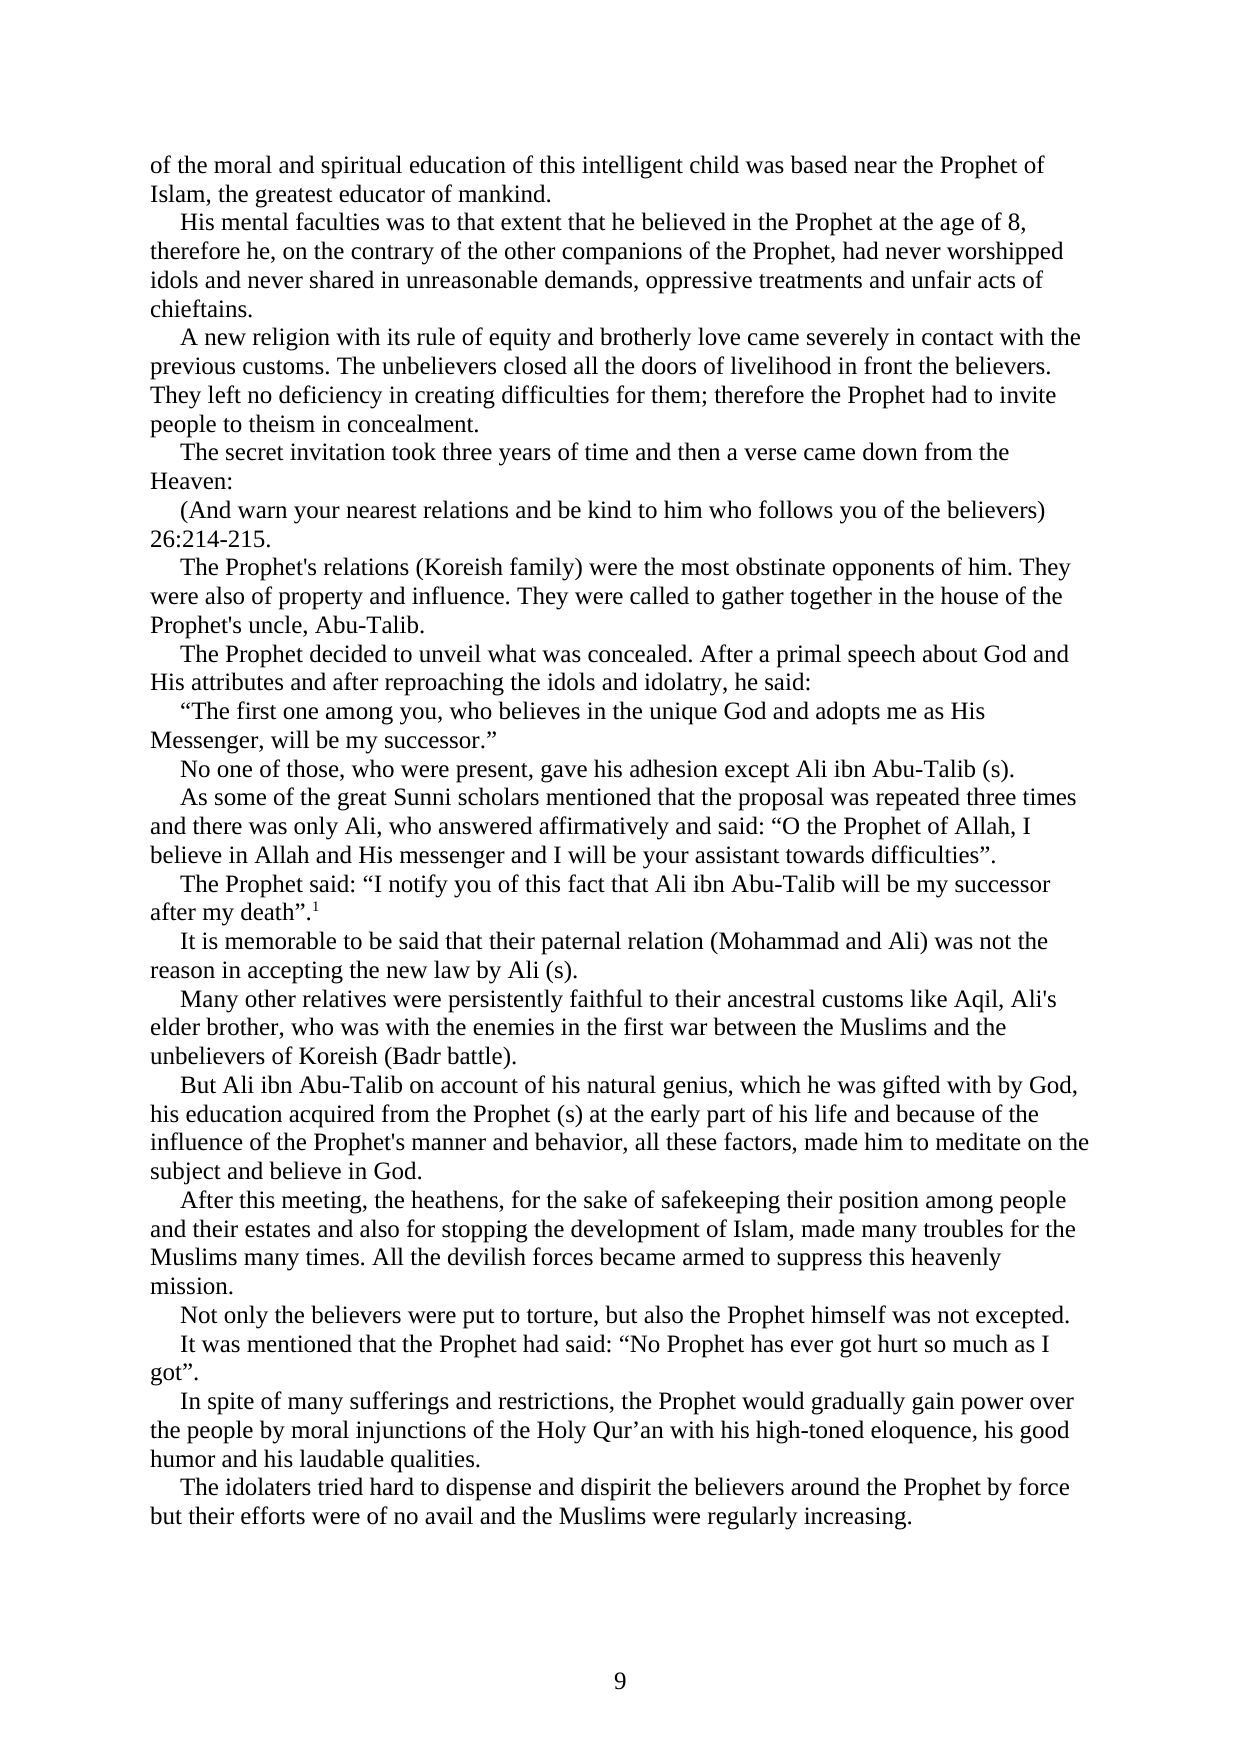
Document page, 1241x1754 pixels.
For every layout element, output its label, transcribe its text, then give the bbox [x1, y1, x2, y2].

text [150, 150, 1090, 207]
text The Prophet said: “I notify you of this fact that Ali ibn Abu-Talib will be my successor after my death”. [150, 869, 1090, 926]
text “The first one among you, who believes in the unique God and adopts me as His Messenger, will be my successor.” [150, 696, 1090, 754]
text It was mentioned that the Prophet had said: “No Prophet has ever got hurt so much as I got”. [150, 1329, 1090, 1386]
text It is memorable to be said that their paternal relation (Mohammad and Ali) was not the reason in accepting the new law by Ali (s). [150, 926, 1090, 984]
text In spite of many sufferings and restrictions, the Prophet would gradually gain power over the people by moral injunctions of the Holy Qur’an with his high-toned eloquence, his good humor and his laudable qualities. [150, 1386, 1090, 1472]
text The secret invitation took three years of time and then a verse came down from the Heaven: [150, 437, 1090, 495]
text Many other relatives were persistently faithful to their ancestral customs like Aqil, Ali's elder brother, who was with the enemies in the first war between the Muslims and the unbelievers of Koreish (Badr battle). [150, 984, 1090, 1070]
text (And warn your nearest relations and be kind to him who follows you of the believers) 26:214-215. [150, 495, 1090, 552]
text No one of those, who were present, gave his adhesion except Ali ibn Abu-Talib (s). [150, 754, 1090, 782]
text The idolaters tried hard to dispense and dispirit the believers around the Prophet by force but their efforts were of no avail and the Muslims were regularly increasing. [150, 1472, 1090, 1530]
text The Prophet's relations (Koreish family) were the most obstinate opponents of him. They were also of property and influence. They were called to gather together in the house of the Prophet's uncle, Abu-Talib. [150, 552, 1090, 639]
text As some of the great Sunni scholars mentioned that the proposal was repeated three times and there was only Ali, who answered affirmatively and said: “O the Prophet of Allah, I believe in Allah and His messenger and I will be your assistant towards difficulties”. [150, 782, 1090, 869]
text After this meeting, the heathens, for the sake of safekeeping their position among people and their estates and also for stopping the development of Islam, made many troubles for the Muslims many times. All the devilish forces became armed to suppress this heavenly mission. [150, 1185, 1090, 1300]
text But Ali ibn Abu-Talib on account of his natural genius, which he was gifted with by God, his education acquired from the Prophet (s) at the early part of his life and because of the influence of the Prophet's manner and behavior, all these factors, made him to meditate on the subject and believe in God. [150, 1070, 1090, 1185]
text The Prophet decided to unveil what was concealed. After a primal speech about God and His attributes and after reproaching the idols and idolatry, he said: [150, 639, 1090, 696]
text A new religion with its rule of equity and brotherly love came severely in contact with the previous customs. The unbelievers closed all the doors of livelihood in front the believers. They left no deficiency in creating difficulties for them; therefore the Prophet had to invite people to theism in concealment. [150, 322, 1090, 437]
text His mental faculties was to that extent that he believed in the Prophet at the age of 8, therefore he, on the contrary of the other companions of the Prophet, had never worshipped idols and never shared in unreasonable demands, oppressive treatments and unfair acts of chieftains. [150, 207, 1090, 322]
text Not only the believers were put to torture, but also the Prophet himself was not excepted. [150, 1300, 1090, 1329]
